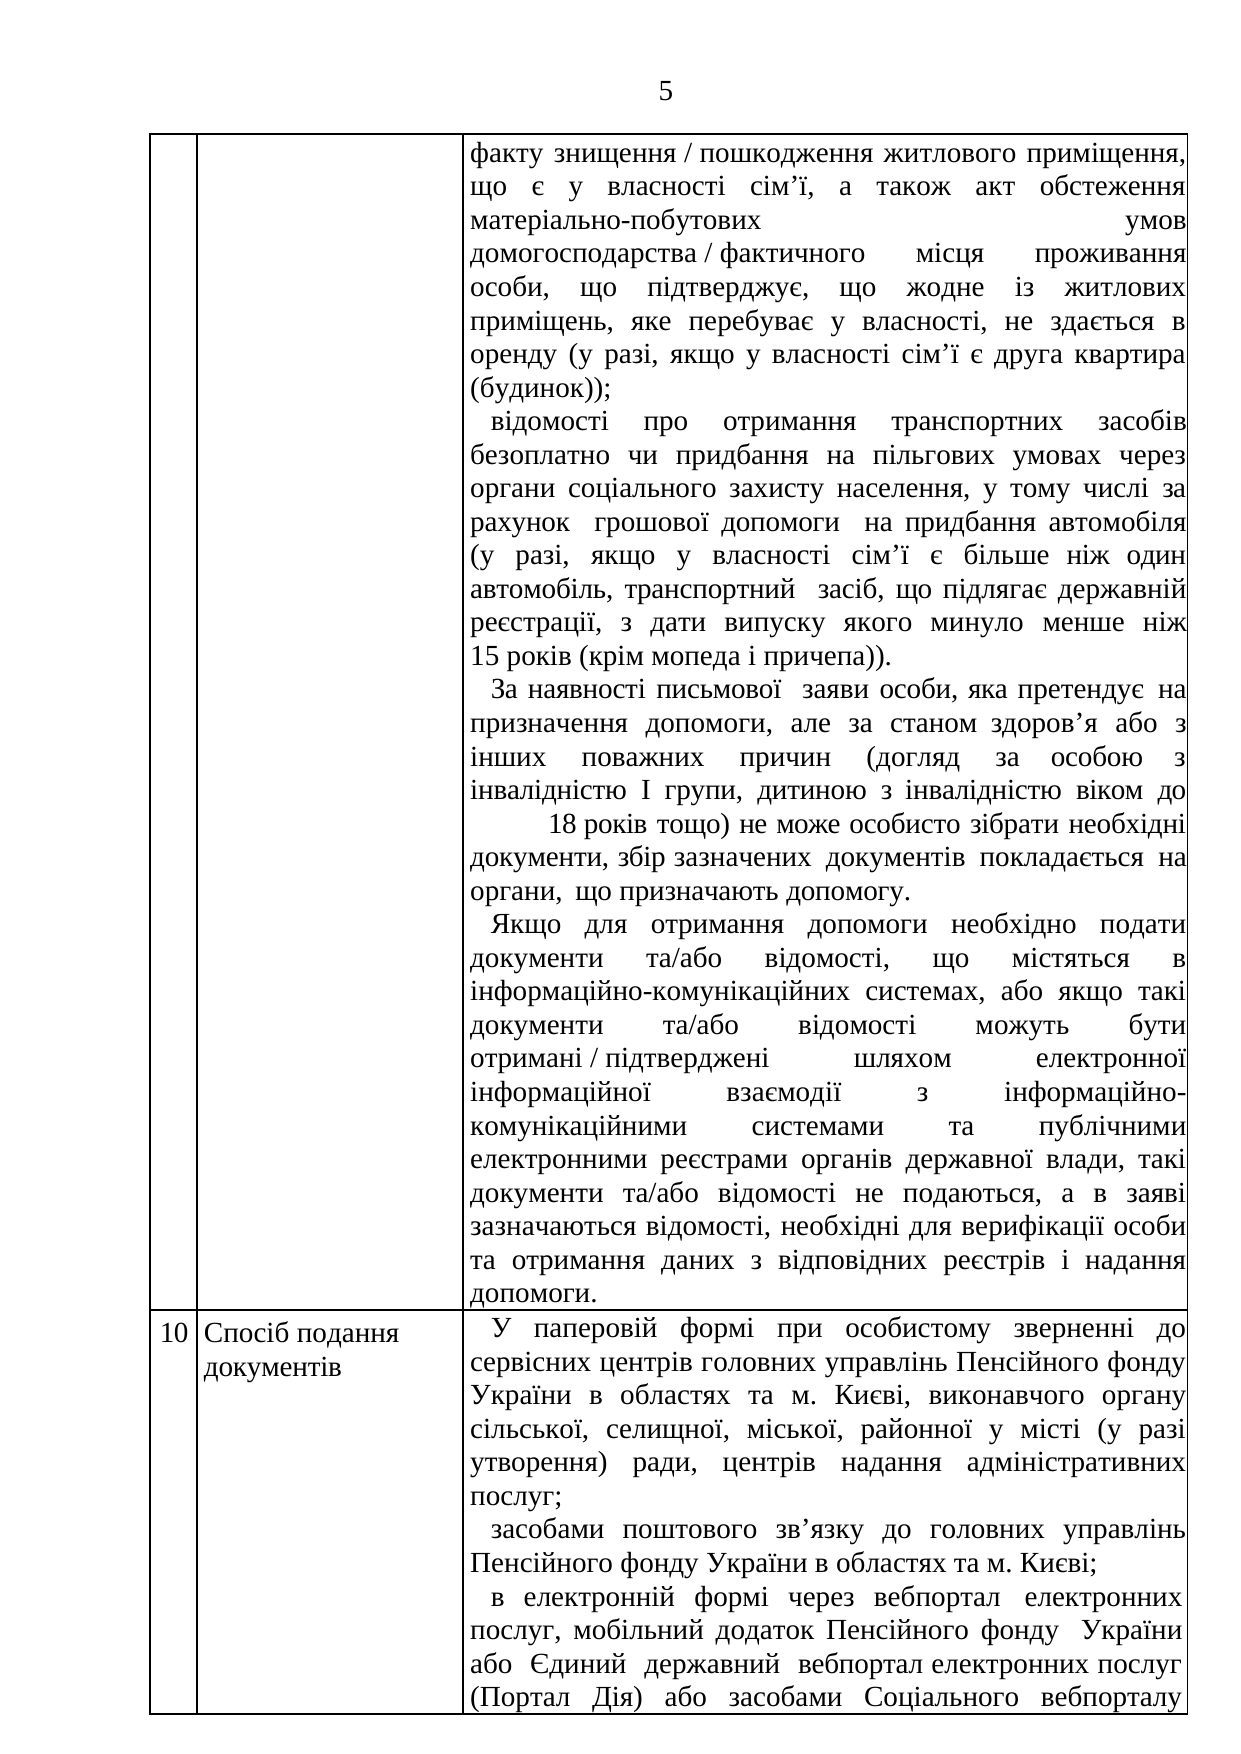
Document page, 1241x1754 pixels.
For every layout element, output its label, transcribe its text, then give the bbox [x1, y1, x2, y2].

table_cell 10 [151, 1311, 196, 1713]
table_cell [198, 1311, 462, 1713]
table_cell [464, 135, 1187, 1309]
table_cell 9 [151, 135, 196, 1309]
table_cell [464, 1311, 1187, 1713]
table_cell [198, 135, 462, 1309]
